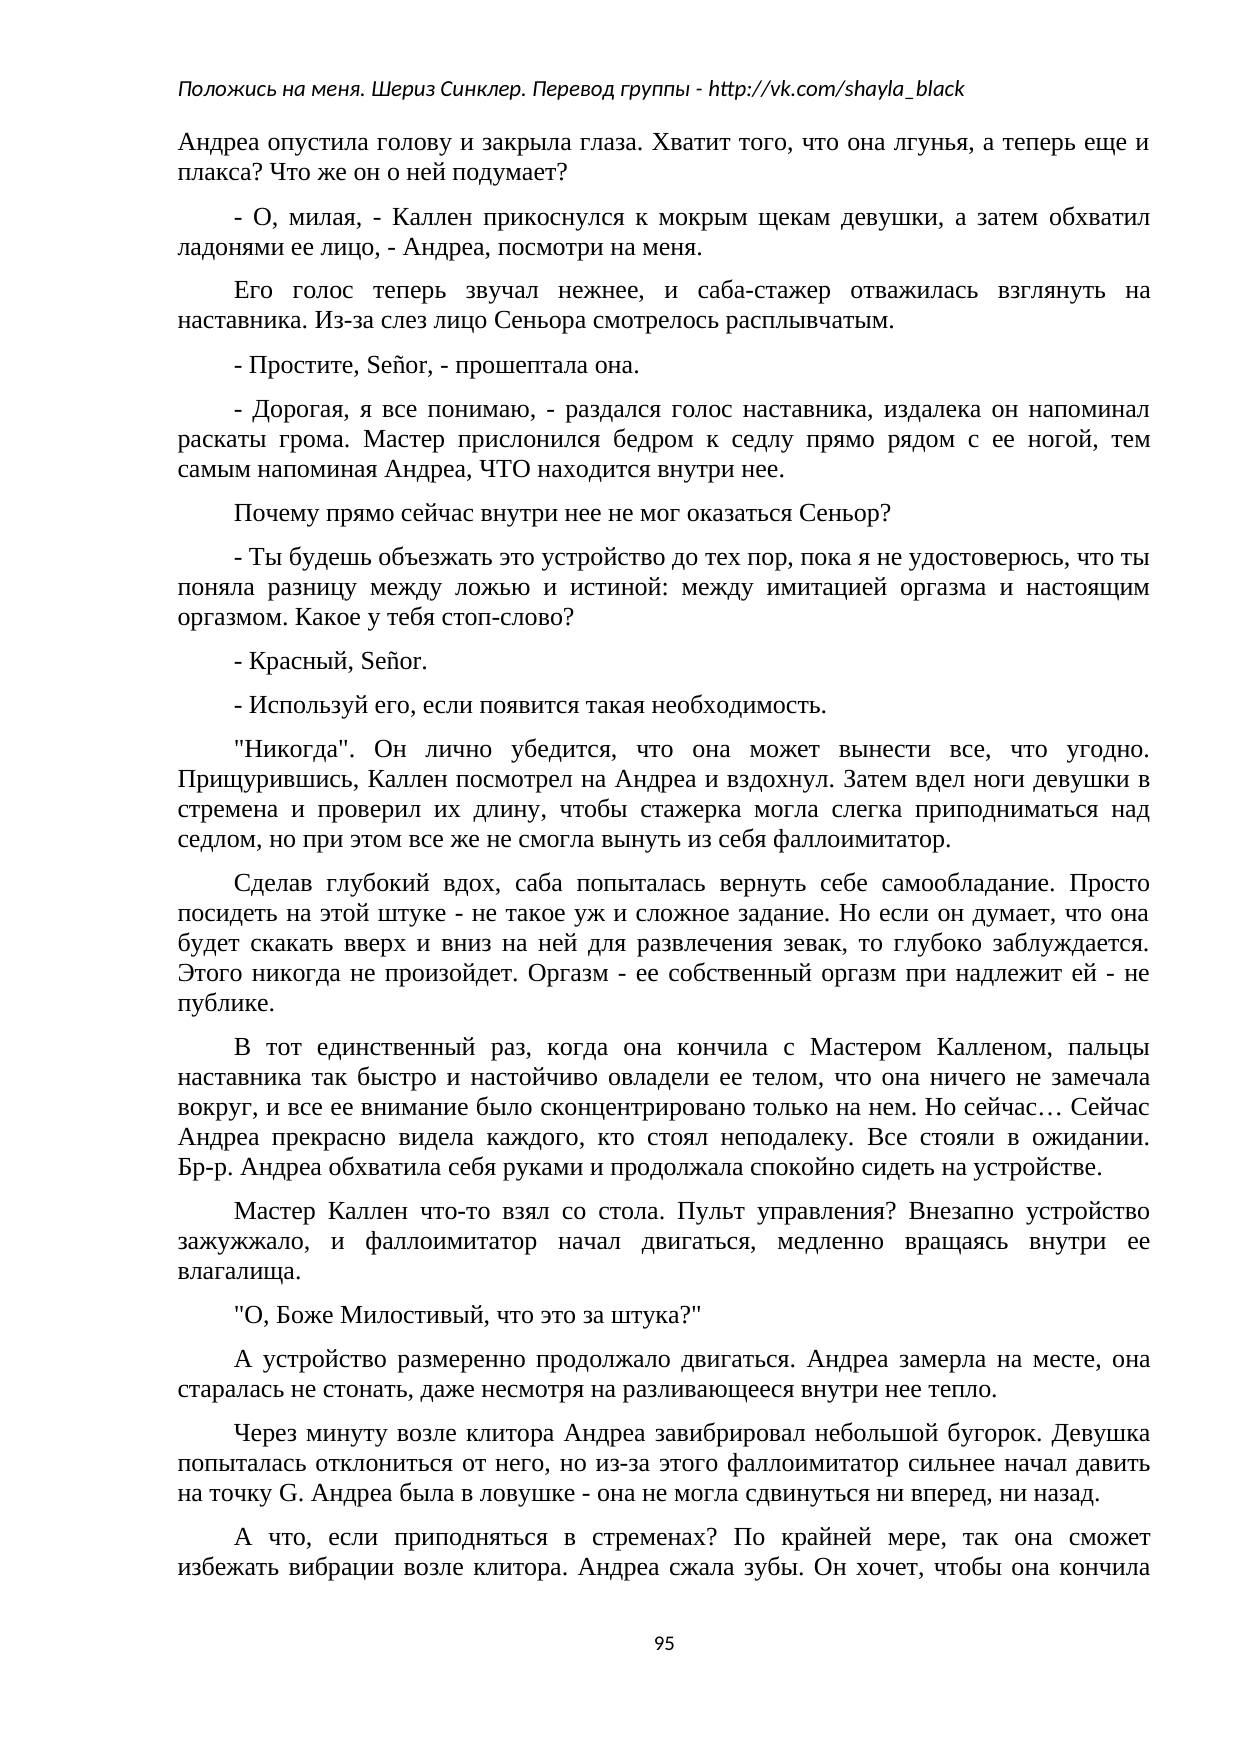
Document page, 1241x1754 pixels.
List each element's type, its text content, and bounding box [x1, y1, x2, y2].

text В тот единственный раз, когда она кончила с Мастером Калленом, пальцы наставника так быстро и настойчиво овладели ее телом, что она ничего не замечала вокруг, и все ее внимание было сконцентрировано только на нем. Но сейчас… Сейчас Андреа прекрасно видела каждого, кто стоял неподалеку. Все стояли в ожидании. Бр-р. Андреа обхватила себя руками и продолжала спокойно сидеть на устройстве. [177, 1031, 1152, 1181]
text - О, милая, - Каллен прикоснулся к мокрым щекам девушки, а затем обхватил ладонями ее лицо, - Андреа, посмотри на меня. [177, 201, 1152, 261]
text Через минуту возле клитора Андреа завибрировал небольшой бугорок. Девушка попыталась отклониться от него, но из-за этого фаллоимитатор сильнее начал давить на точку G. Андреа была в ловушке - она не могла сдвинуться ни вперед, ни назад. [177, 1417, 1152, 1507]
text - Простите, Señor, - прошептала она. [177, 349, 1152, 379]
text Его голос теперь звучал нежнее, и саба-стажер отважилась взглянуть на наставника. Из-за слез лицо Сеньора смотрелось расплывчатым. [177, 274, 1152, 334]
text Сделав глубокий вдох, саба попыталась вернуть себе самообладание. Просто посидеть на этой штуке - не такое уж и сложное задание. Но если он думает, что она будет скакать вверх и вниз на ней для развлечения зевак, то глубоко заблуждается. Этого никогда не произойдет. Оргазм - ее собственный оргазм при надлежит ей - не публике. [177, 867, 1152, 1017]
text А устройство размеренно продолжало двигаться. Андреа замерла на месте, она старалась не стонать, даже несмотря на разливающееся внутри нее тепло. [177, 1343, 1152, 1403]
text Почему прямо сейчас внутри нее не мог оказаться Сеньор? [177, 497, 1152, 527]
text Мастер Каллен что-то взял со стола. Пульт управления? Внезапно устройство зажужжало, и фаллоимитатор начал двигаться, медленно вращаясь внутри ее влагалища. [177, 1195, 1152, 1285]
text - Используй его, если появится такая необходимость. [177, 689, 1152, 719]
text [177, 1521, 1152, 1581]
text - Дорогая, я все понимаю, - раздался голос наставника, издалека он напоминал раскаты грома. Мастер прислонился бедром к седлу прямо рядом с ее ногой, тем самым напоминая Андреа, ЧТО находится внутри нее. [177, 393, 1152, 483]
text - Ты будешь объезжать это устройство до тех пор, пока я не удостоверюсь, что ты поняла разницу между ложью и истиной: между имитацией оргазма и настоящим оргазмом. Какое у тебя стоп-слово? [177, 541, 1152, 631]
text "О, Боже Милостивый, что это за штука?" [177, 1299, 1152, 1329]
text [177, 126, 1152, 186]
text - Красный, Señor. [177, 645, 1152, 675]
text "Никогда". Он лично убедится, что она может вынести все, что угодно. Прищурившись, Каллен посмотрел на Андреа и вздохнул. Затем вдел ноги девушки в стремена и проверил их длину, чтобы стажерка могла слегка приподниматься над седлом, но при этом все же не смогла вынуть из себя фаллоимитатор. [177, 733, 1152, 853]
